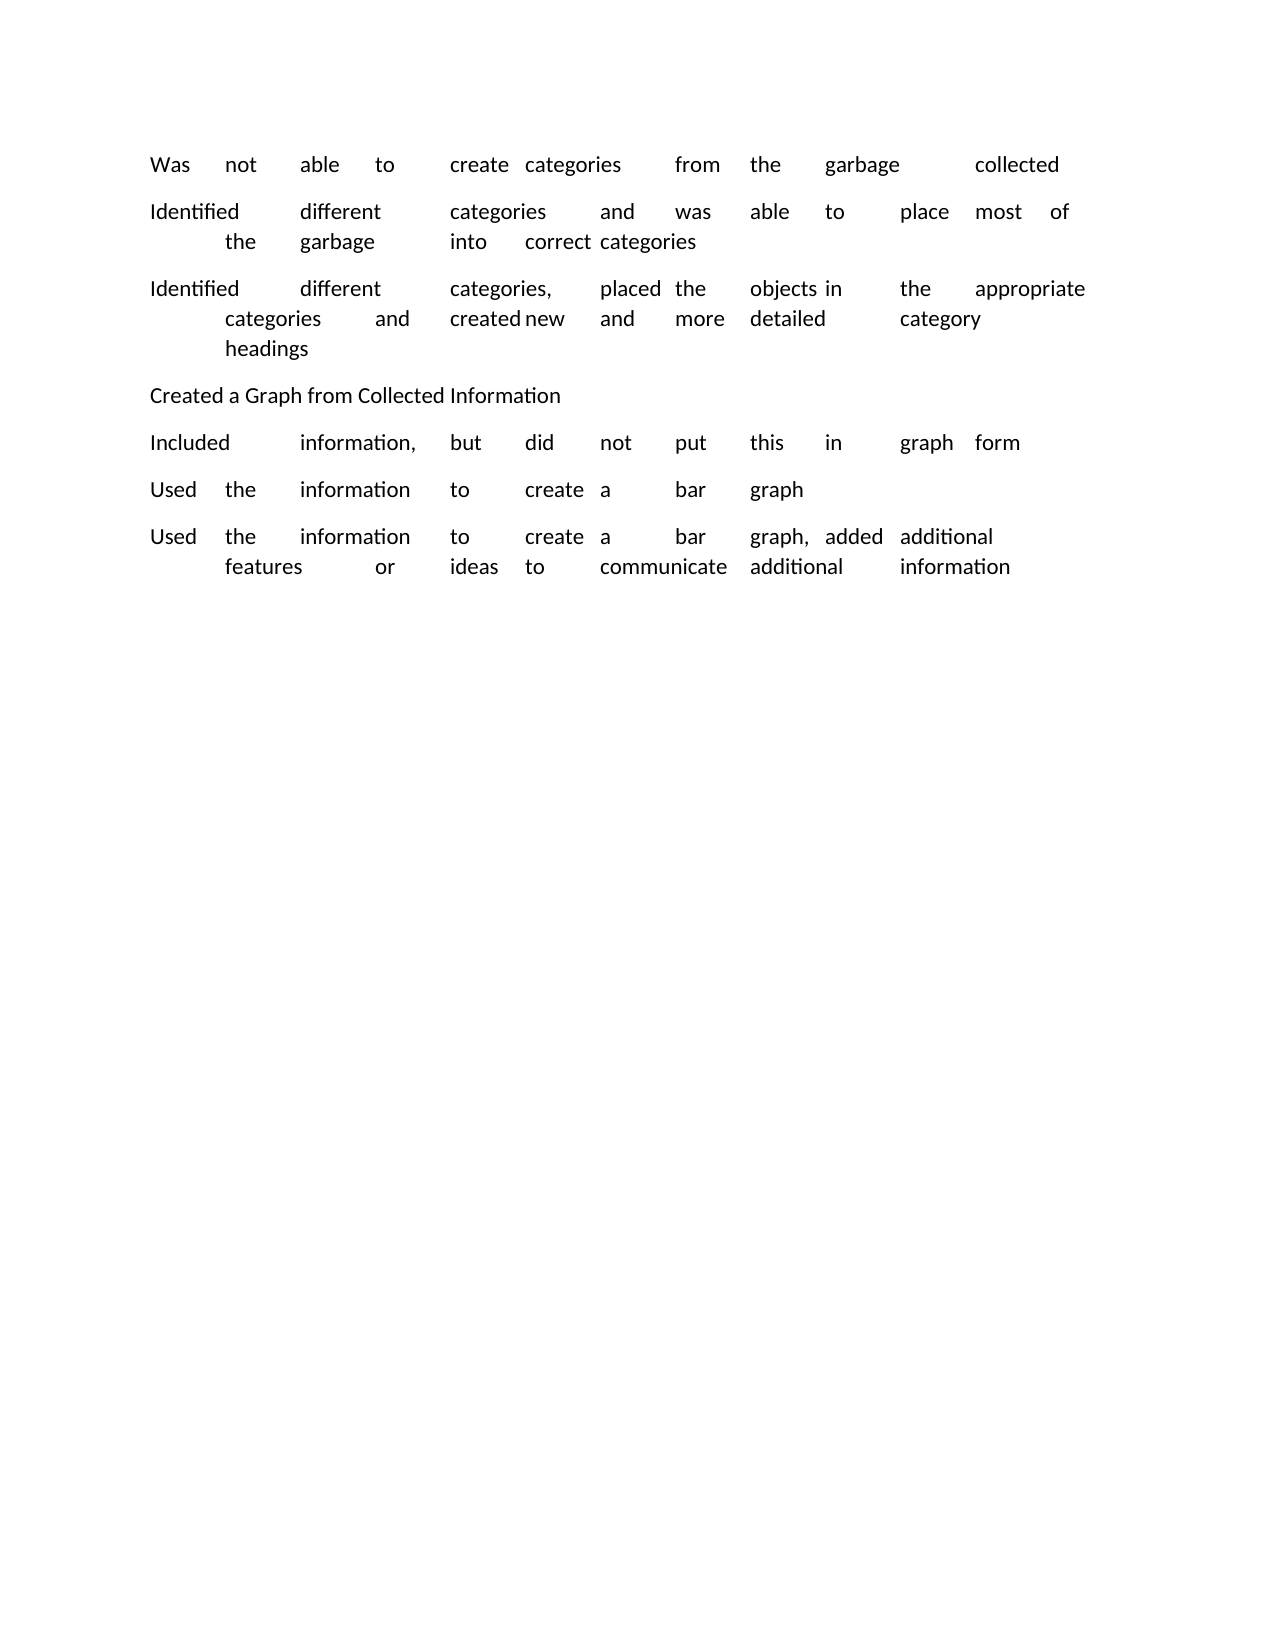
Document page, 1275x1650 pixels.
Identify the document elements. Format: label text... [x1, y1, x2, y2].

text Created a Graph from Collected Information [150, 381, 1125, 409]
text Identified different categories and was able to place most of the garbage into correct categories [150, 197, 1125, 255]
text Was not able to create categories from the garbage collected [150, 150, 1125, 178]
text Used the information to create a bar graph [150, 475, 1125, 503]
text Included information, but did not put this in graph form [150, 428, 1125, 456]
text Identified different categories, placed the objects in the appropriate categories and created new and more detailed category headings [150, 274, 1125, 362]
text Used the information to create a bar graph, added additional features or ideas to communicate additional information [150, 522, 1125, 580]
